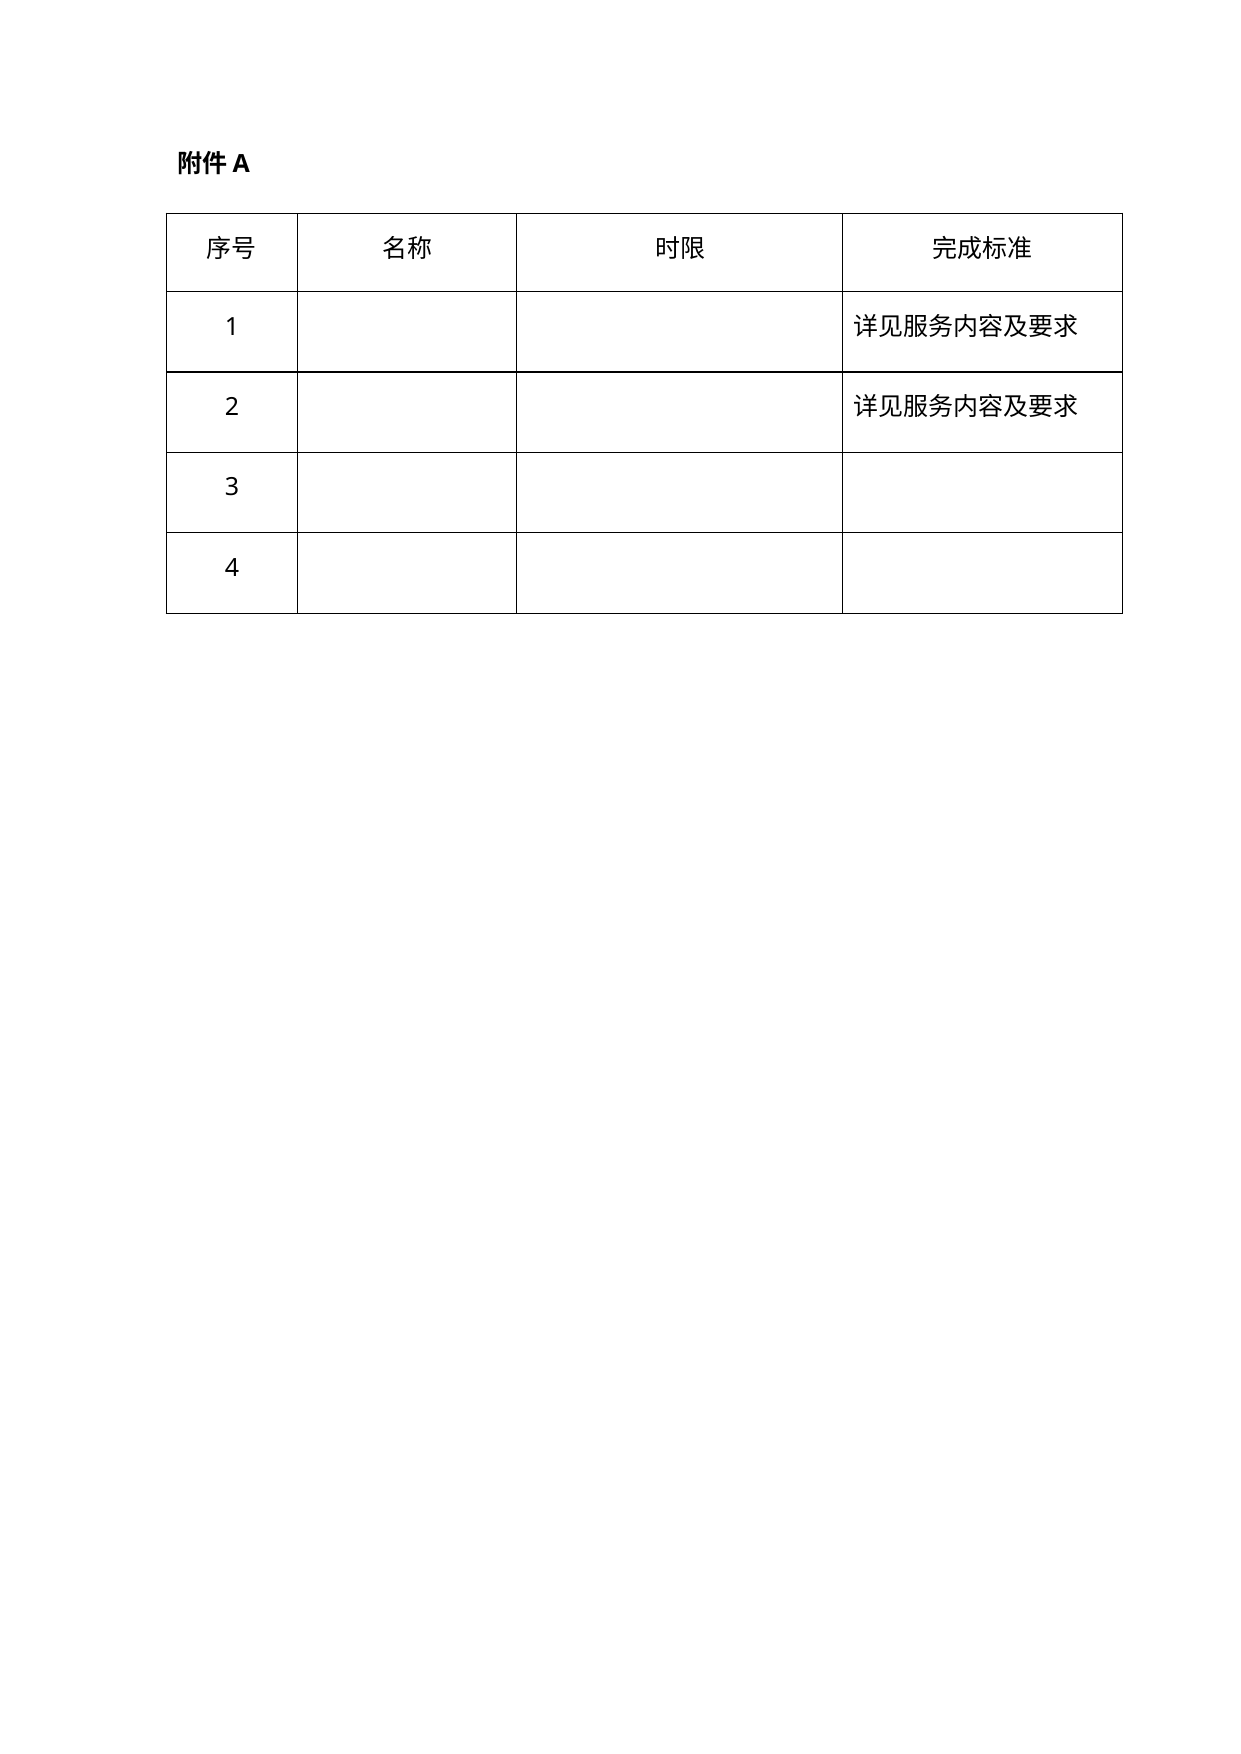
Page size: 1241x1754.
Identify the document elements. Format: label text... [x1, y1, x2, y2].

table_cell [298, 533, 516, 612]
table_header 名称 [298, 214, 516, 291]
table_cell [298, 453, 516, 532]
table_cell 详见服务内容及要求 [843, 373, 1122, 452]
table_header 完成标准 [843, 214, 1122, 291]
table_header 序号 [167, 214, 297, 291]
table_cell [843, 453, 1122, 532]
table_cell 3 [167, 453, 297, 532]
table_cell [298, 292, 516, 371]
table_cell [298, 373, 516, 452]
table_cell 详见服务内容及要求 [843, 292, 1122, 371]
table_cell 2 [167, 373, 297, 452]
table_cell [843, 533, 1122, 612]
table_cell [517, 533, 842, 612]
table_cell 1 [167, 292, 297, 371]
table_cell [517, 292, 842, 371]
table_cell 4 [167, 533, 297, 612]
table_header 时限 [517, 214, 842, 291]
table_cell [517, 373, 842, 452]
text 附件A [177, 129, 1122, 194]
table_cell [517, 453, 842, 532]
